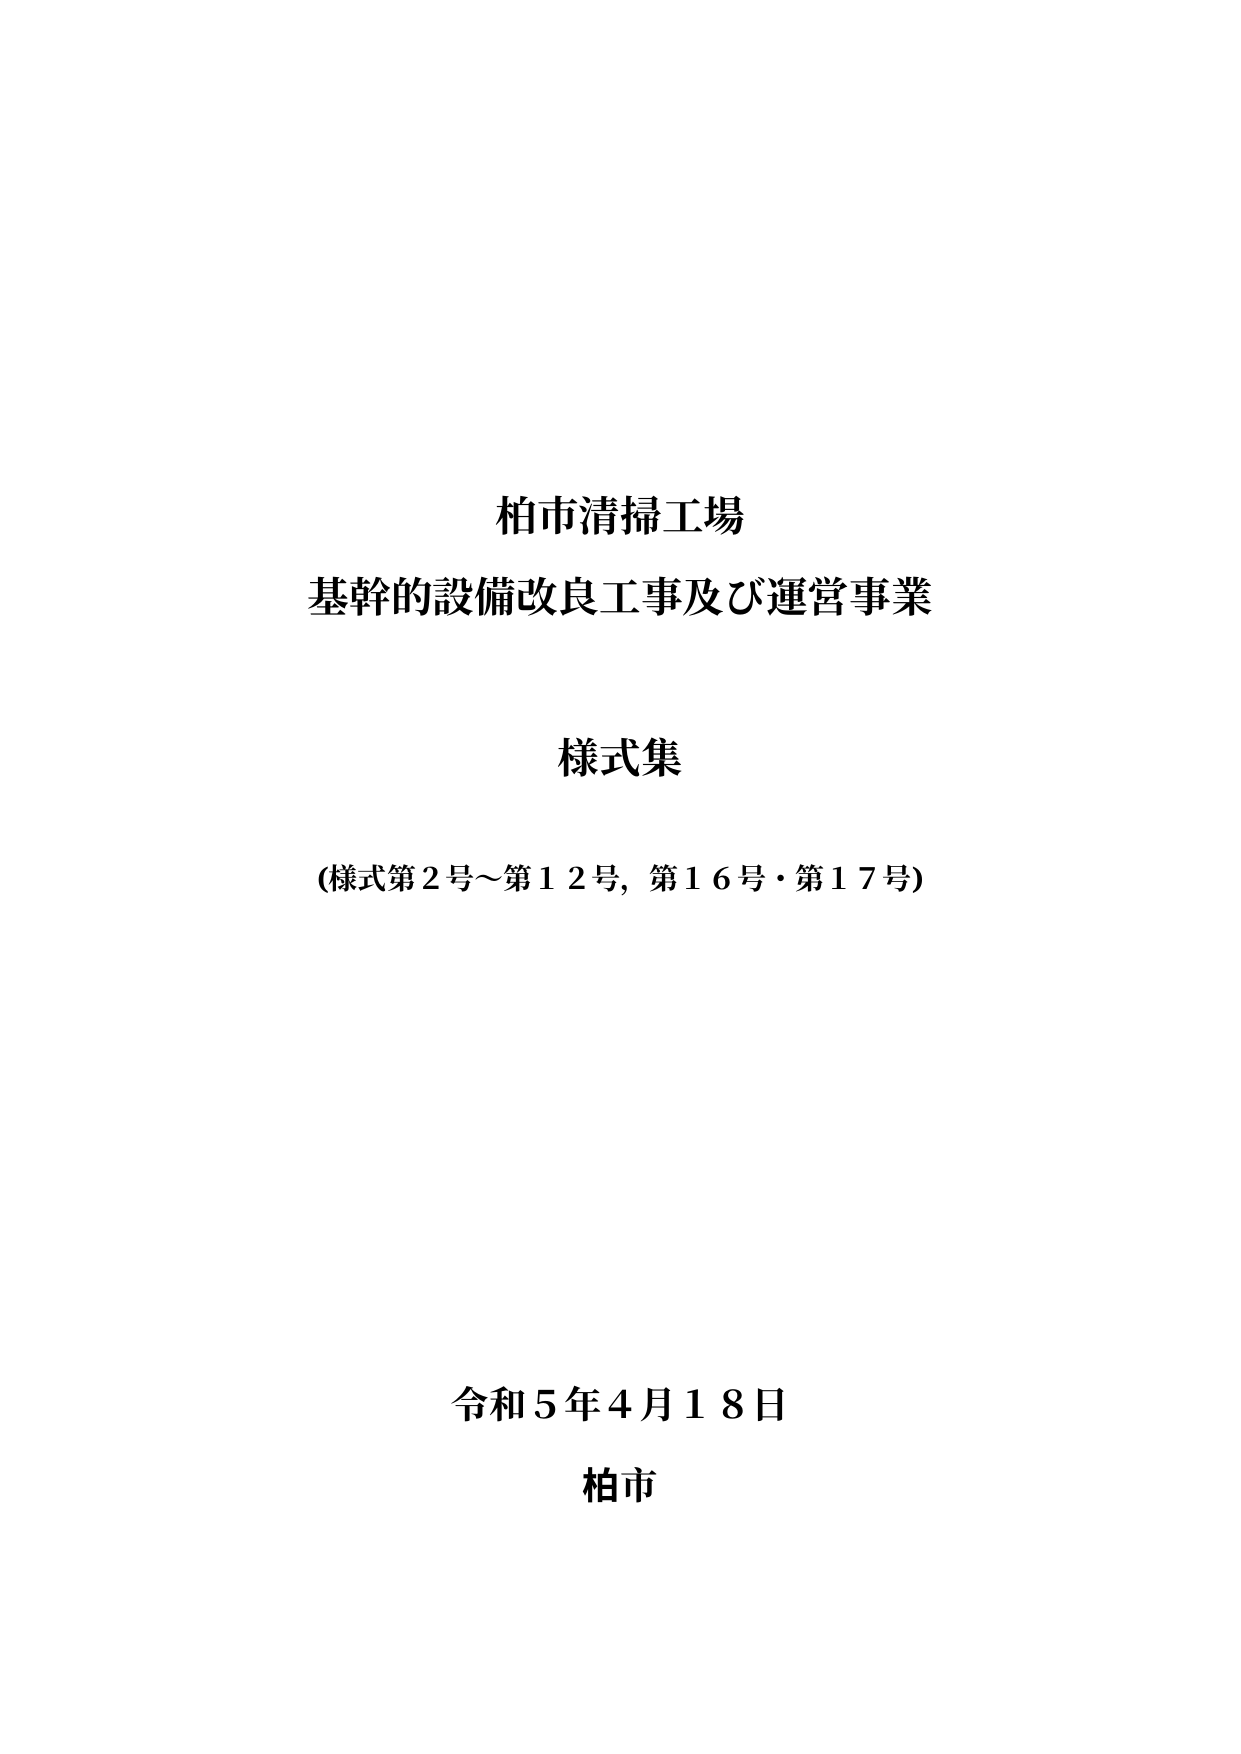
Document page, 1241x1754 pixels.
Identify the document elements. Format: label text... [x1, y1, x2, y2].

text (様式第２号～第１２号，第１６号・第１７号) [148, 837, 1092, 917]
text 様式集 [148, 715, 1092, 796]
text 柏市清掃工場 [148, 473, 1092, 554]
text 令和５年４月１８日 [148, 1362, 1092, 1443]
text 基幹的設備改良工事及び運営事業 [148, 554, 1092, 634]
text 柏市 [148, 1443, 1092, 1524]
